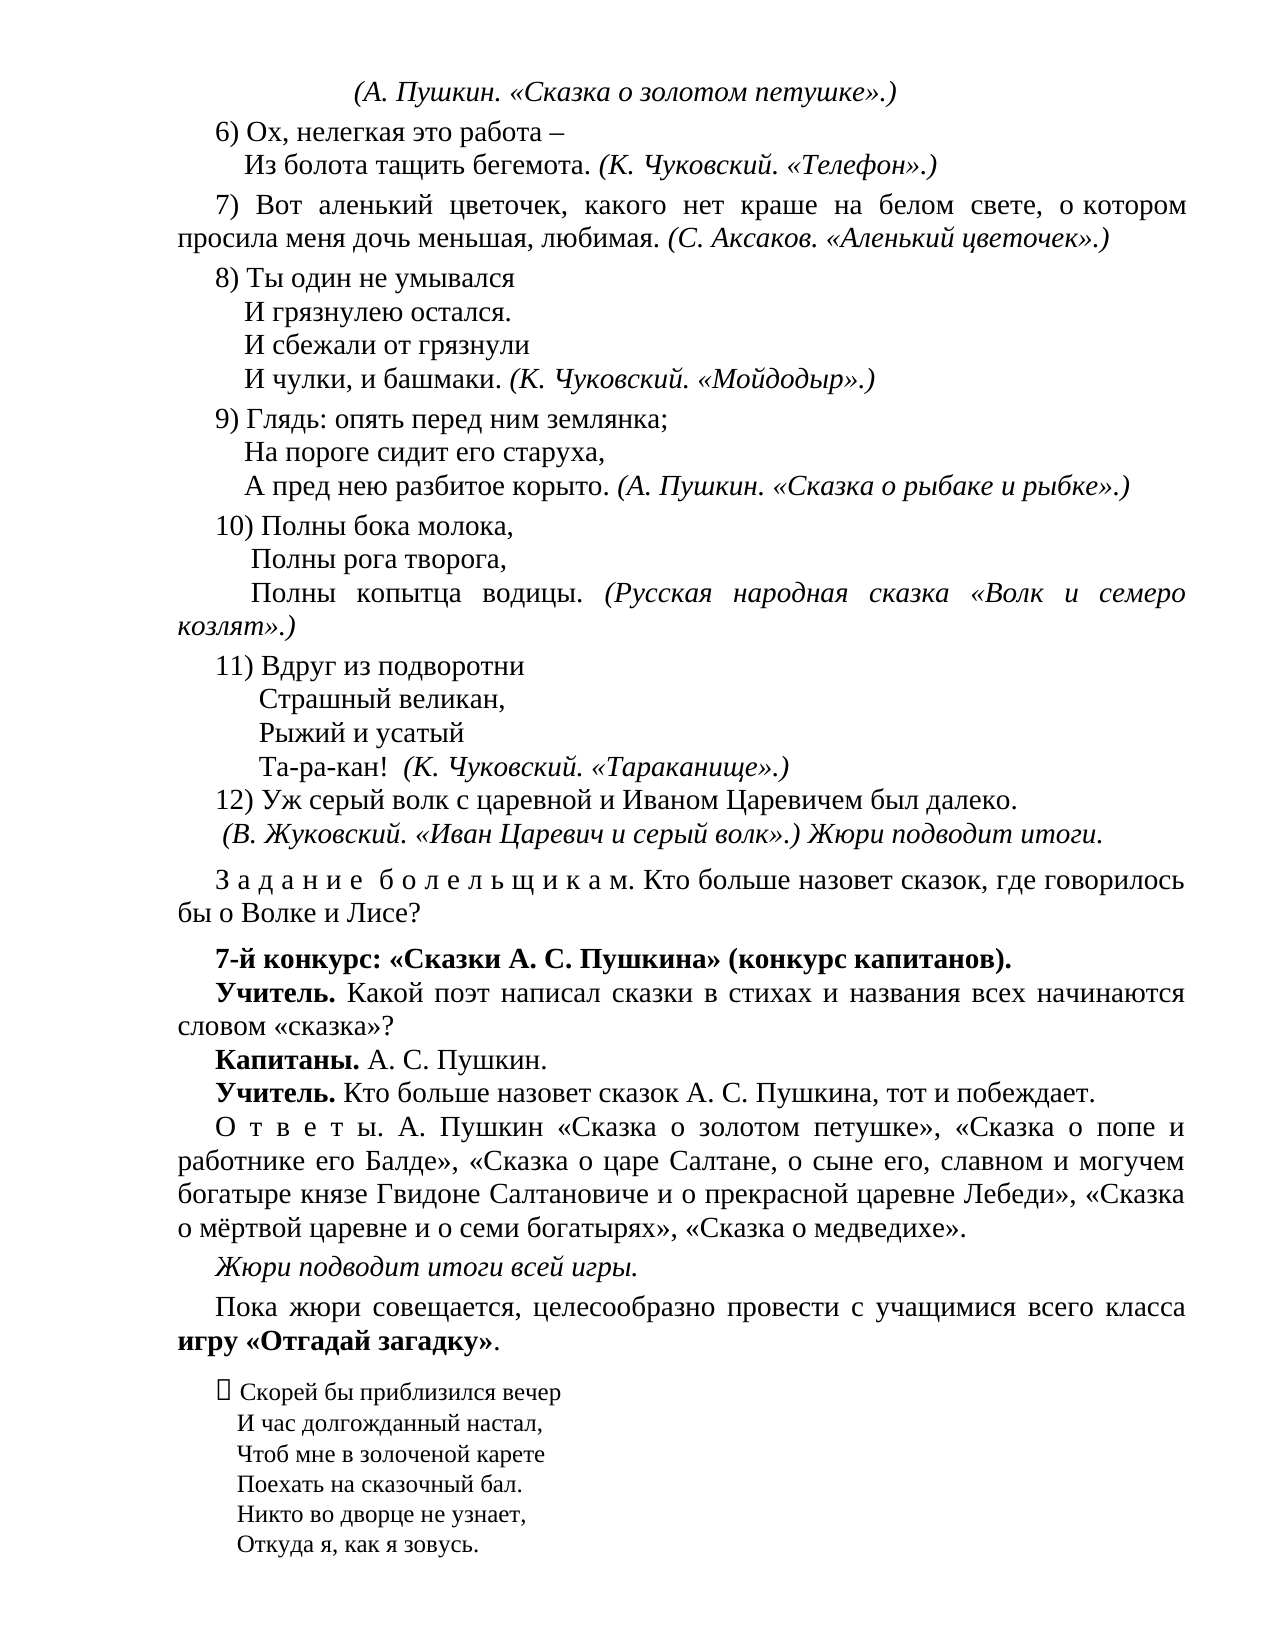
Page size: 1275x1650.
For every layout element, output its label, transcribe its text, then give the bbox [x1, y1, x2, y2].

text И час долгожданный настал, [177, 1408, 1186, 1437]
text Откуда я, как я зовусь. [177, 1529, 1186, 1558]
text Жюри подводит итоги всей игры. [177, 1249, 1186, 1283]
text Учитель. Какой поэт написал сказки в стихах и названия всех начинаются словом «сказка»? [177, 975, 1186, 1042]
text О т в е т ы. А. Пушкин «Сказка о золотом петушке», «Сказка о попе и работнике его Балде», «Сказка о царе Салтане, о сыне его, славном и могучем богатыре князе Гвидоне Салтановиче и о прекрасной царевне Лебеди», «Сказка о мёртвой царевне и о семи богатырях», «Сказка о медведихе». [177, 1109, 1186, 1243]
text Пока жюри совещается, целесообразно провести с учащимися всего класса игру «Отгадай загадку». [177, 1289, 1186, 1356]
text 12) Уж серый волк с царевной и Иваном Царевичем был далеко. [177, 782, 1186, 816]
text Полны копытца водицы. (Русская народная сказка «Волк и семеро козлят».) [177, 575, 1186, 642]
text Та-ра-кан! (К. Чуковский. «Тараканище».) [177, 749, 1186, 782]
text З а д а н и е б о л е л ь щ и к а м. Кто больше назовет сказок, где говорилось бы о Волке и Лисе? [177, 862, 1186, 929]
text (В. Жуковский. «Иван Царевич и серый волк».) Жюри подводит итоги. [177, 816, 1186, 849]
text И сбежали от грязнули [177, 327, 1186, 361]
text Чтоб мне в золоченой карете [177, 1439, 1186, 1467]
text Поехать на сказочный бал. [177, 1469, 1186, 1497]
text  Скорей бы приблизился вечер [177, 1369, 1186, 1408]
text 11) Вдруг из подворотни [177, 648, 1186, 682]
text И чулки, и башмаки. (К. Чуковский. «Мойдодыр».) [177, 361, 1186, 394]
text Рыжий и усатый [177, 715, 1186, 749]
text Из болота тащить бегемота. (К. Чуковский. «Телефон».) [177, 147, 1186, 181]
text (А. Пушкин. «Сказка о золотом петушке».) [177, 74, 1186, 107]
text И грязнулею остался. [177, 294, 1186, 327]
text 6) Ох, нелегкая это работа – [177, 114, 1186, 147]
text 9) Глядь: опять перед ним землянка; [177, 401, 1186, 434]
text 8) Ты один не умывался [177, 260, 1186, 294]
text Полны рога творога, [177, 541, 1186, 575]
text На пороге сидит его старуха, [177, 434, 1186, 468]
text 10) Полны бока молока, [177, 508, 1186, 541]
text А пред нею разбитое корыто. (А. Пушкин. «Сказка о рыбаке и рыбке».) [177, 468, 1186, 501]
text 7) Вот аленький цветочек, какого нет краше на белом свете, о котором просила меня дочь меньшая, любимая. (С. Аксаков. «Аленький цветочек».) [177, 187, 1186, 254]
text Учитель. Кто больше назовет сказок А. С. Пушкина, тот и побеждает. [177, 1076, 1186, 1109]
text 7-й конкурс: «Сказки А. С. Пушкина» (конкурс капитанов). [177, 941, 1186, 975]
text Никто во дворце не узнает, [177, 1499, 1186, 1528]
text Капитаны. А. С. Пушкин. [177, 1042, 1186, 1076]
text Страшный великан, [177, 682, 1186, 715]
